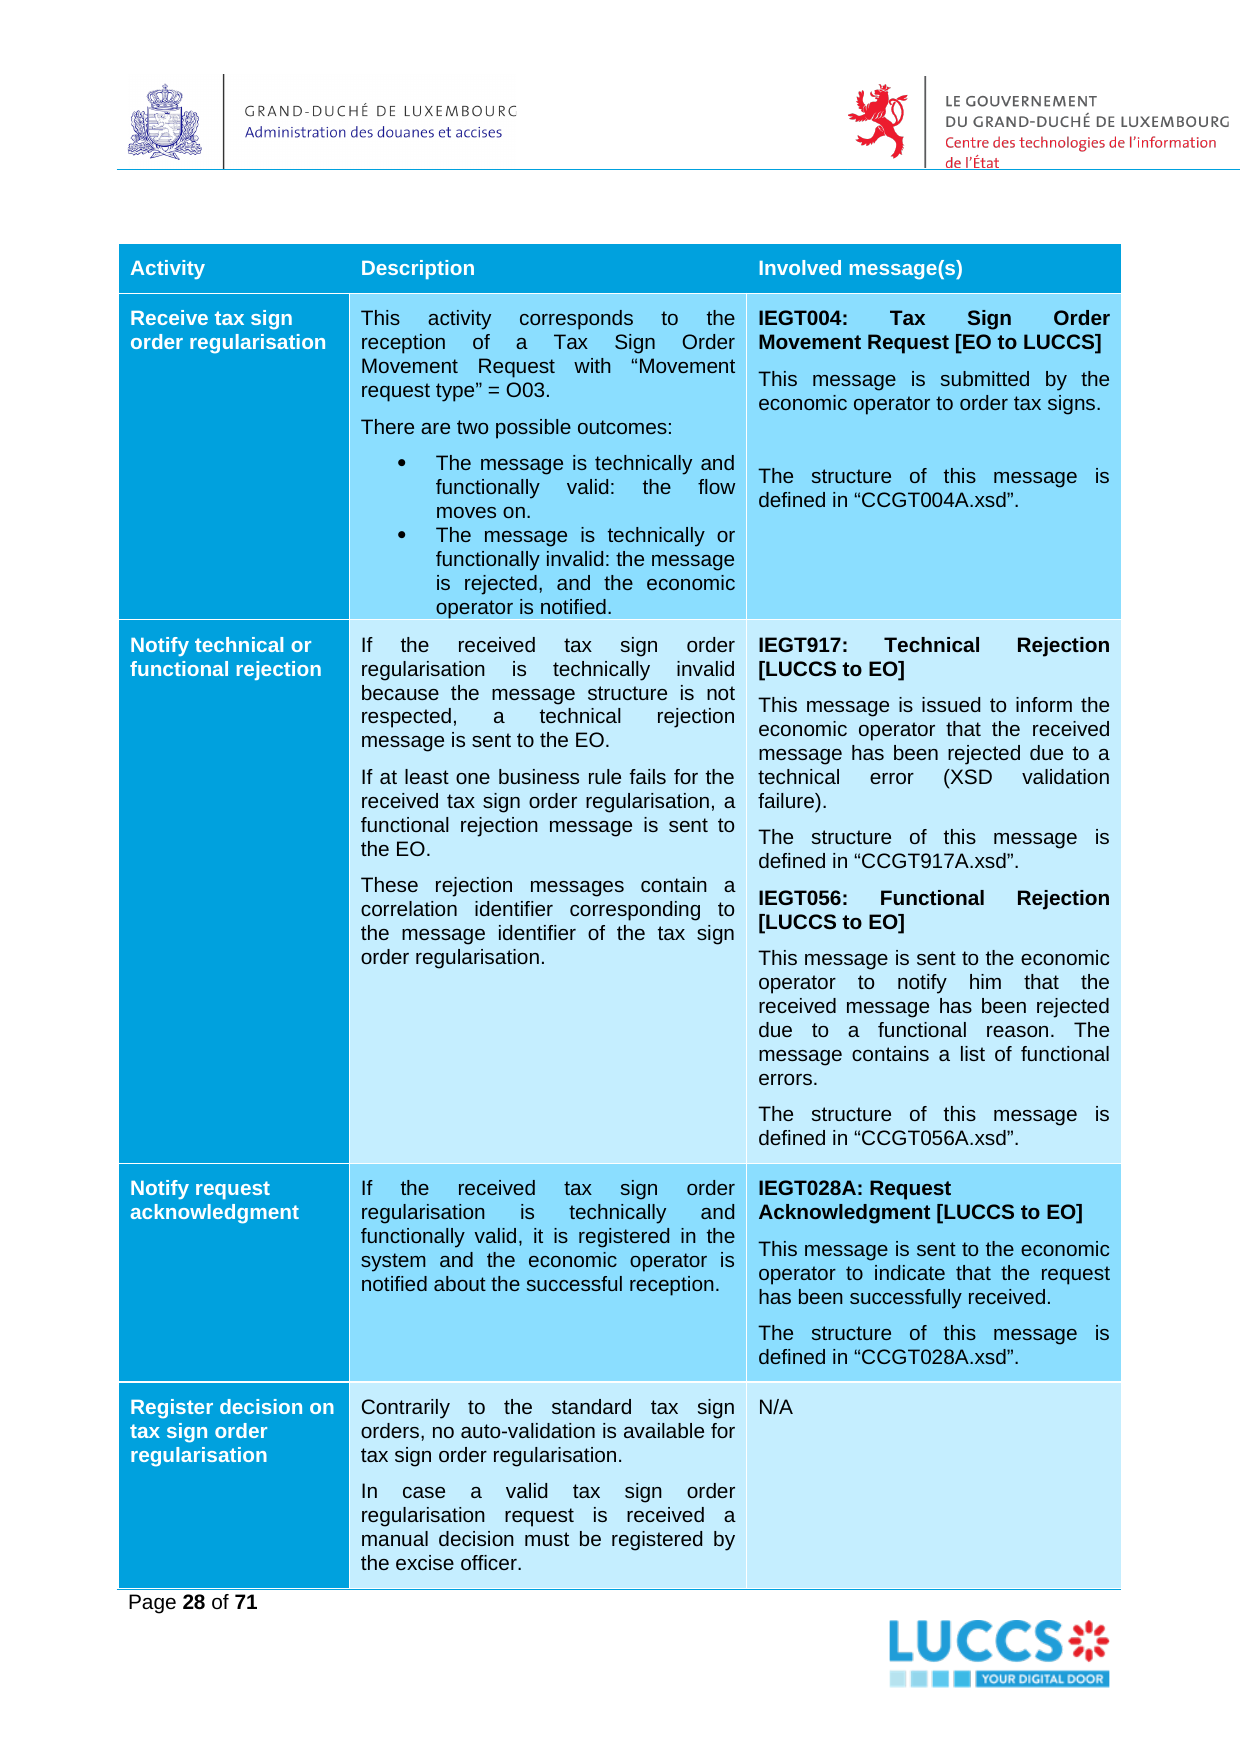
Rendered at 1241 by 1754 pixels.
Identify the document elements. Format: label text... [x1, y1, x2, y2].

table_header Activity [119, 244, 349, 293]
table_cell IEGT004: Tax Sign Order Movement Request [EO to LUCCS] This message is submitted by the economic operator to order tax signs. The structure of this message is defined in “CCGT004A.xsd”. [747, 294, 1121, 619]
picture [889, 1620, 1110, 1688]
table_cell N/A [747, 1383, 1121, 1588]
picture [848, 76, 1229, 168]
table_cell This activity corresponds to the reception of a Tax Sign Order Movement Request with “Movement request type” = O03. There are two possible outcomes: The message is technically and functionally valid: the flow moves on. The message is technically or functionally invalid: the message is rejected, and the economic operator is notified. [350, 294, 746, 619]
table_cell Register decision on tax sign order regularisation [119, 1383, 349, 1588]
table_cell If the received tax sign order regularisation is technically and functionally valid, it is registered in the system and the economic operator is notified about the successful reception. [350, 1164, 746, 1381]
table_cell IEGT917: Technical Rejection [LUCCS to EO] This message is issued to inform the economic operator that the received message has been rejected due to a technical error (XSD validation failure). The structure of this message is defined in “CCGT917A.xsd”. IEGT056: Functional Rejection [LUCCS to EO] This message is sent to the economic operator to notify him that the received message has been rejected due to a functional reason. The message contains a list of functional errors. The structure of this message is defined in “CCGT056A.xsd”. [747, 620, 1121, 1163]
table_cell Notify technical or functional rejection [119, 620, 349, 1163]
table_cell Receive tax sign order regularisation [119, 294, 349, 619]
table_header Description [349, 244, 747, 293]
table_cell IEGT028A: Request Acknowledgment [LUCCS to EO] This message is sent to the economic operator to indicate that the request has been successfully received. The structure of this message is defined in “CCGT028A.xsd”. [747, 1164, 1121, 1381]
picture [127, 74, 517, 168]
table_header Involved message(s) [747, 244, 1121, 293]
table_cell If the received tax sign order regularisation is technically invalid because the message structure is not respected, a technical rejection message is sent to the EO. If at least one business rule fails for the received tax sign order regularisation, a functional rejection message is sent to the EO. These rejection messages contain a correlation identifier corresponding to the message identifier of the tax sign order regularisation. [350, 620, 746, 1163]
table_cell Notify request acknowledgment [119, 1164, 349, 1381]
